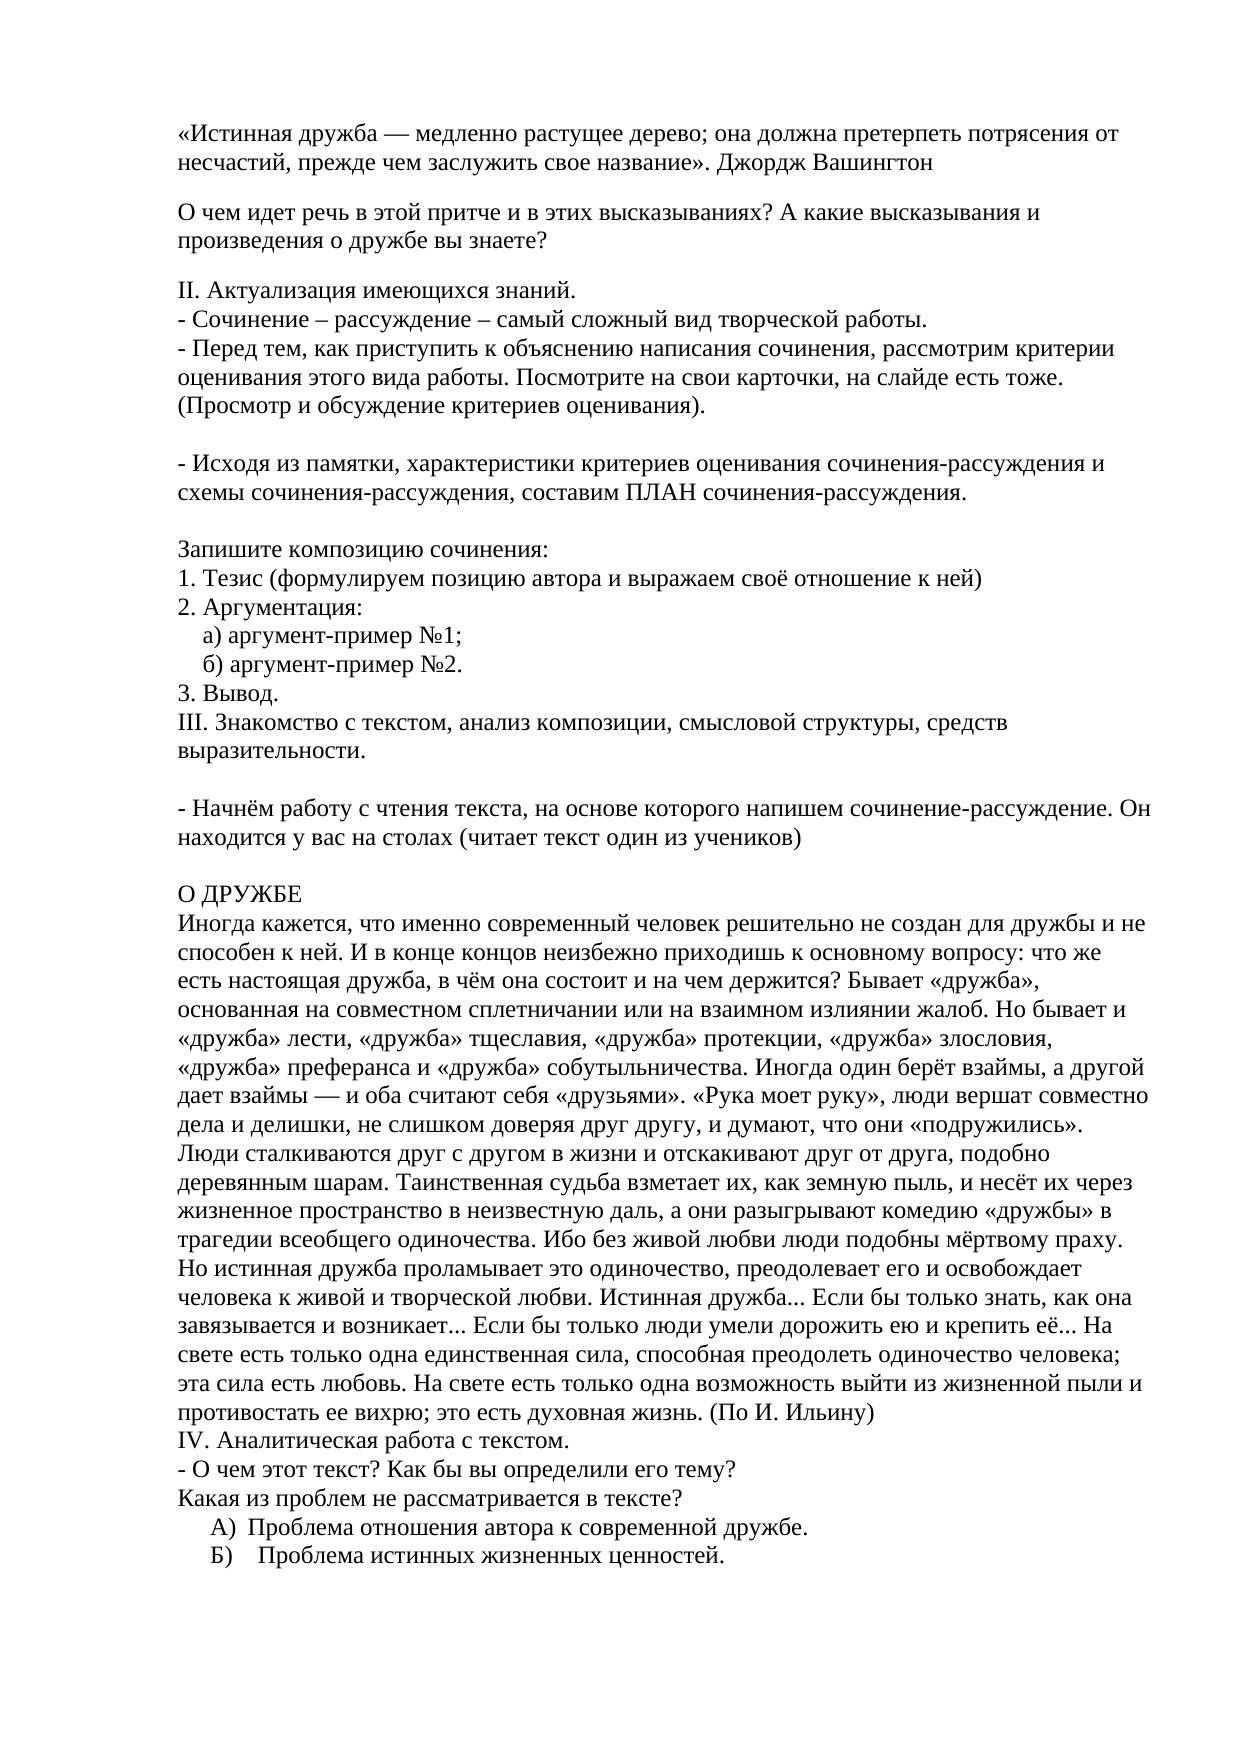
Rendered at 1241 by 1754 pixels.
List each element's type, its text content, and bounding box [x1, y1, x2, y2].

text 3. Вывод. [177, 678, 1152, 707]
text О ДРУЖБЕ [177, 879, 1152, 908]
text 1. Тезис (формулируем позицию автора и выражаем своё отношение к ней) [177, 563, 1152, 592]
text - Начнём работу с чтения текста, на основе которого напишем сочинение-рассуждение. Он находится у вас на столах (читает текст один из учеников) [177, 793, 1152, 851]
text III. Знакомство с текстом, анализ композиции, смысловой структуры, средств выразительности. [177, 707, 1152, 764]
text Иногда кажется, что именно современный человек решительно не создан для дружбы и не способен к ней. И в конце концов неизбежно приходишь к основному вопросу: что же есть настоящая дружба, в чём она состоит и на чем держится? Бывает «дружба», основанная на совместном сплетничании или на взаимном излиянии жалоб. Но бывает и «дружба» лести, «дружба» тщеславия, «дружба» протекции, «дружба» злословия, «дружба» преферанса и «дружба» собутыльничества. Иногда один берёт взаймы, а другой дает взаймы — и оба считают себя «друзьями». «Рука моет руку», люди вершат совместно дела и делишки, не слишком доверяя друг другу, и думают, что они «подружились». Люди сталкиваются друг с другом в жизни и отскакивают друг от друга, подобно деревянным шарам. Таинственная судьба взметает их, как земную пыль, и несёт их через жизненное пространство в неизвестную даль, а они разыгрывают комедию «дружбы» в трагедии всеобщего одиночества. Ибо без живой любви люди подобны мёртвому праху. Но истинная дружба проламывает это одиночество, преодолевает его и освобождает человека к живой и творческой любви. Истинная дружба... Если бы только знать, как она завязывается и возникает... Если бы только люди умели дорожить ею и крепить её... На свете есть только одна единственная сила, способная преодолеть одиночество человека; эта сила есть любовь. На свете есть только одна возможность выйти из жизненной пыли и противостать ее вихрю; это есть духовная жизнь. (По И. Ильину) [177, 908, 1152, 1426]
text - Сочинение – рассуждение – самый сложный вид творческой работы. [177, 304, 1152, 333]
list Проблема отношения автора к современной дружбе. [210, 1512, 1152, 1541]
text а) аргумент-пример №1; [177, 621, 1152, 649]
text б) аргумент-пример №2. [177, 649, 1152, 678]
text - Перед тем, как приступить к объяснению написания сочинения, рассмотрим критерии оценивания этого вида работы. Посмотрите на свои карточки, на слайде есть тоже. [177, 333, 1152, 391]
text Запишите композицию сочинения: [177, 534, 1152, 563]
text (Просмотр и обсуждение критериев оценивания). [177, 391, 1152, 419]
text Б) Проблема истинных жизненных ценностей. [210, 1541, 1152, 1569]
text IV. Аналитическая работа с текстом. - О чем этот текст? Как бы вы определили его тему? Какая из проблем не рассматривается в тексте? [177, 1426, 1152, 1512]
text - Исходя из памятки, характеристики критериев оценивания сочинения-рассуждения и схемы сочинения-рассуждения, составим ПЛАН сочинения-рассуждения. [177, 448, 1152, 506]
text 2. Аргументация: [177, 592, 1152, 621]
text II. Актуализация имеющихся знаний. [177, 276, 1152, 304]
text О чем идет речь в этой притче и в этих высказываниях? А какие высказывания и произведения о дружбе вы знаете? [177, 197, 1152, 254]
text «Истинная дружба — медленно растущее дерево; она должна претерпеть потрясения от несчастий, прежде чем заслужить свое название». Джордж Вашингтон [177, 118, 1152, 176]
